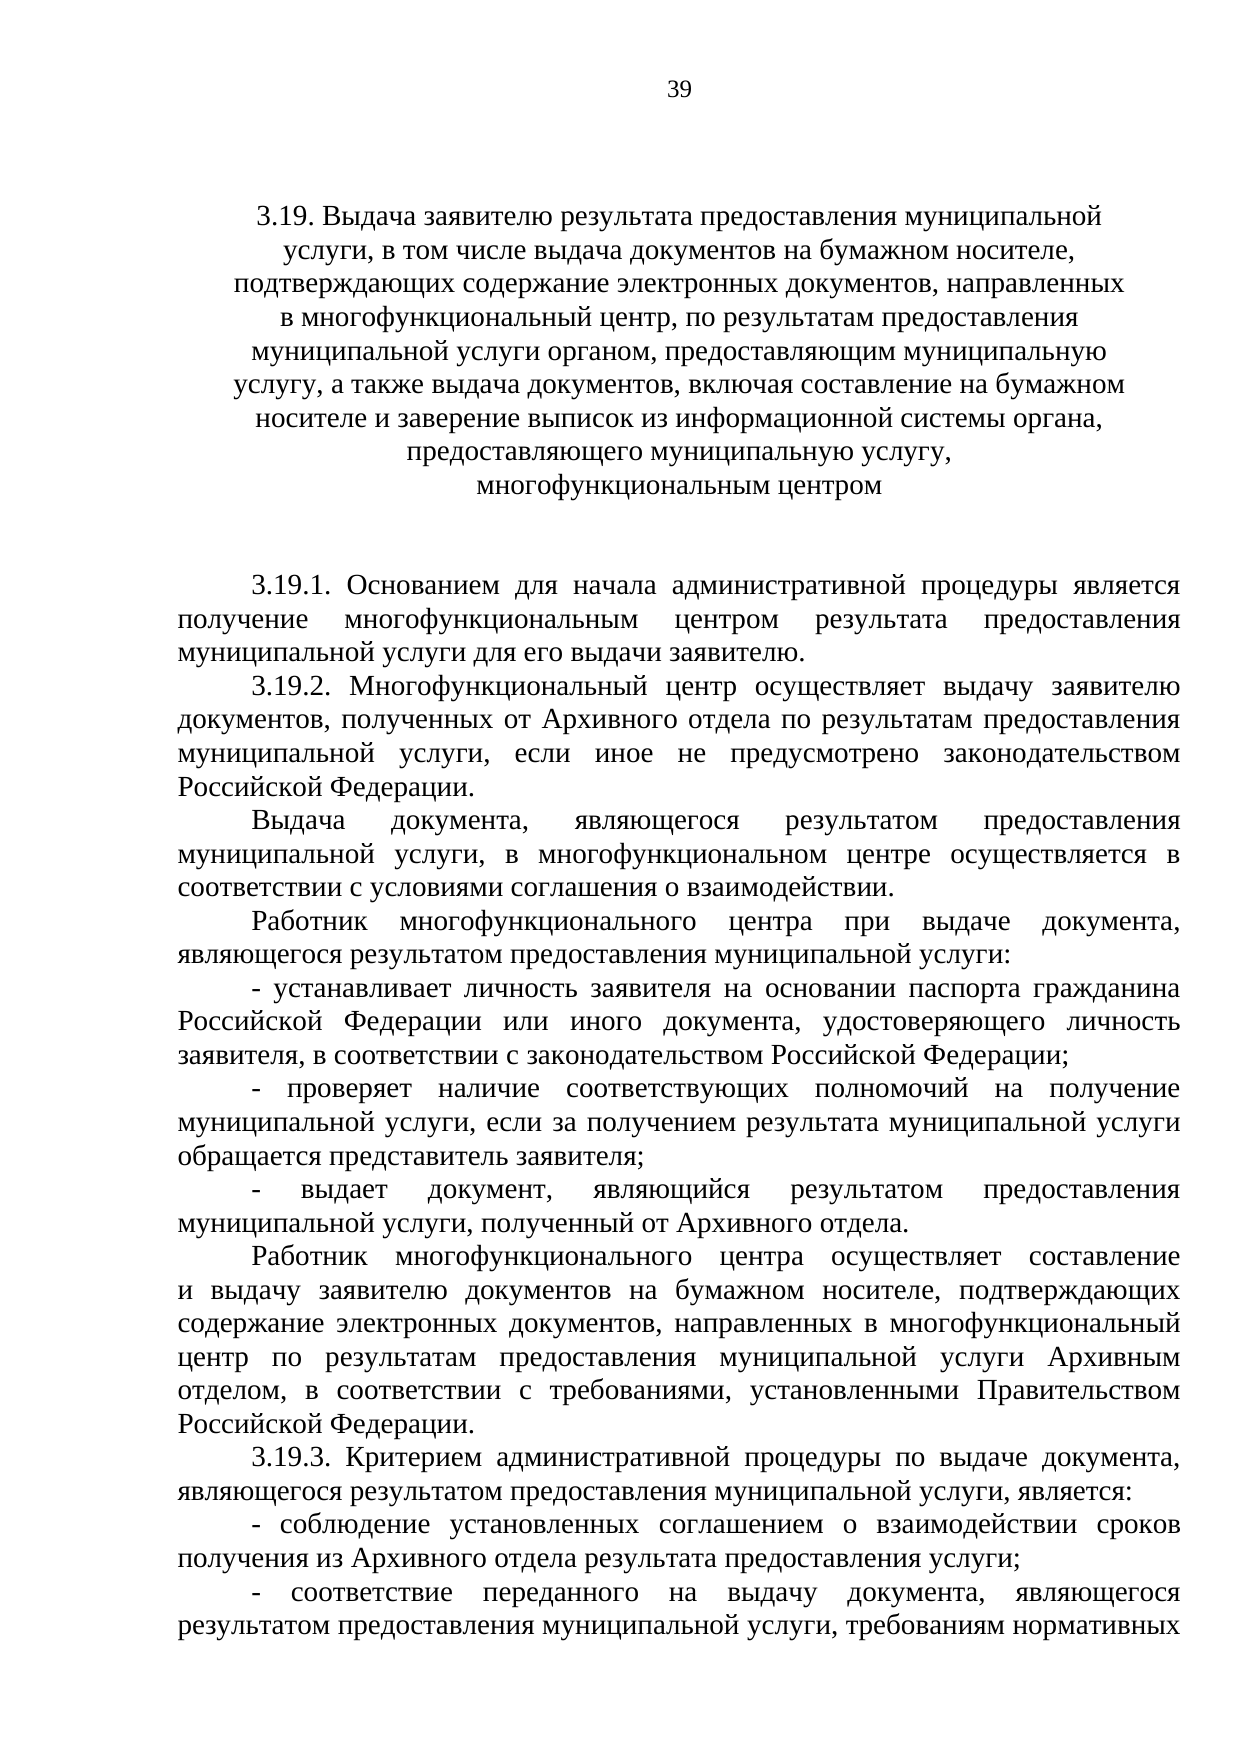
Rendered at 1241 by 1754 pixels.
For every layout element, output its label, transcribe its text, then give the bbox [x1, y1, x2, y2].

text носителе и заверение выписок из информационной системы органа, предоставляющего муниципальную услугу, [177, 400, 1181, 467]
text - устанавливает личность заявителя на основании паспорта гражданина Российской Федерации или иного документа, удостоверяющего личность заявителя, в соответствии с законодательством Российской Федерации; [177, 970, 1181, 1071]
text Работник многофункционального центра осуществляет составление и выдачу заявителю документов на бумажном носителе, подтверждающих содержание электронных документов, направленных в многофункциональный центр по результатам предоставления муниципальной услуги Архивным отделом, в соответствии с требованиями, установленными Правительством Российской Федерации. [177, 1238, 1181, 1439]
text 3.19.2. Многофункциональный центр осуществляет выдачу заявителю документов, полученных от Архивного отдела по результатам предоставления муниципальной услуги, если иное не предусмотрено законодательством Российской Федерации. [177, 668, 1181, 802]
text многофункциональным центром [177, 467, 1181, 500]
text услугу, а также выдача документов, включая составление на бумажном [177, 366, 1181, 400]
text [177, 1574, 1181, 1641]
text 3.19. Выдача заявителю результата предоставления муниципальной [177, 198, 1181, 232]
text Работник многофункционального центра при выдаче документа, являющегося результатом предоставления муниципальной услуги: [177, 903, 1181, 970]
text - соблюдение установленных соглашением о взаимодействии сроков получения из Архивного отдела результата предоставления услуги; [177, 1507, 1181, 1574]
text - проверяет наличие соответствующих полномочий на получение муниципальной услуги, если за получением результата муниципальной услуги обращается представитель заявителя; [177, 1071, 1181, 1171]
text Выдача документа, являющегося результатом предоставления муниципальной услуги, в многофункциональном центре осуществляется в соответствии с условиями соглашения о взаимодействии. [177, 802, 1181, 903]
text услуги, в том числе выдача документов на бумажном носителе, подтверждающих содержание электронных документов, направленных [177, 232, 1181, 299]
text в многофункциональный центр, по результатам предоставления муниципальной услуги органом, предоставляющим муниципальную [177, 299, 1181, 366]
text - выдает документ, являющийся результатом предоставления муниципальной услуги, полученный от Архивного отдела. [177, 1171, 1181, 1238]
text 3.19.3. Критерием административной процедуры по выдаче документа, являющегося результатом предоставления муниципальной услуги, является: [177, 1439, 1181, 1507]
text 3.19.1. Основанием для начала административной процедуры является получение многофункциональным центром результата предоставления муниципальной услуги для его выдачи заявителю. [177, 567, 1181, 668]
